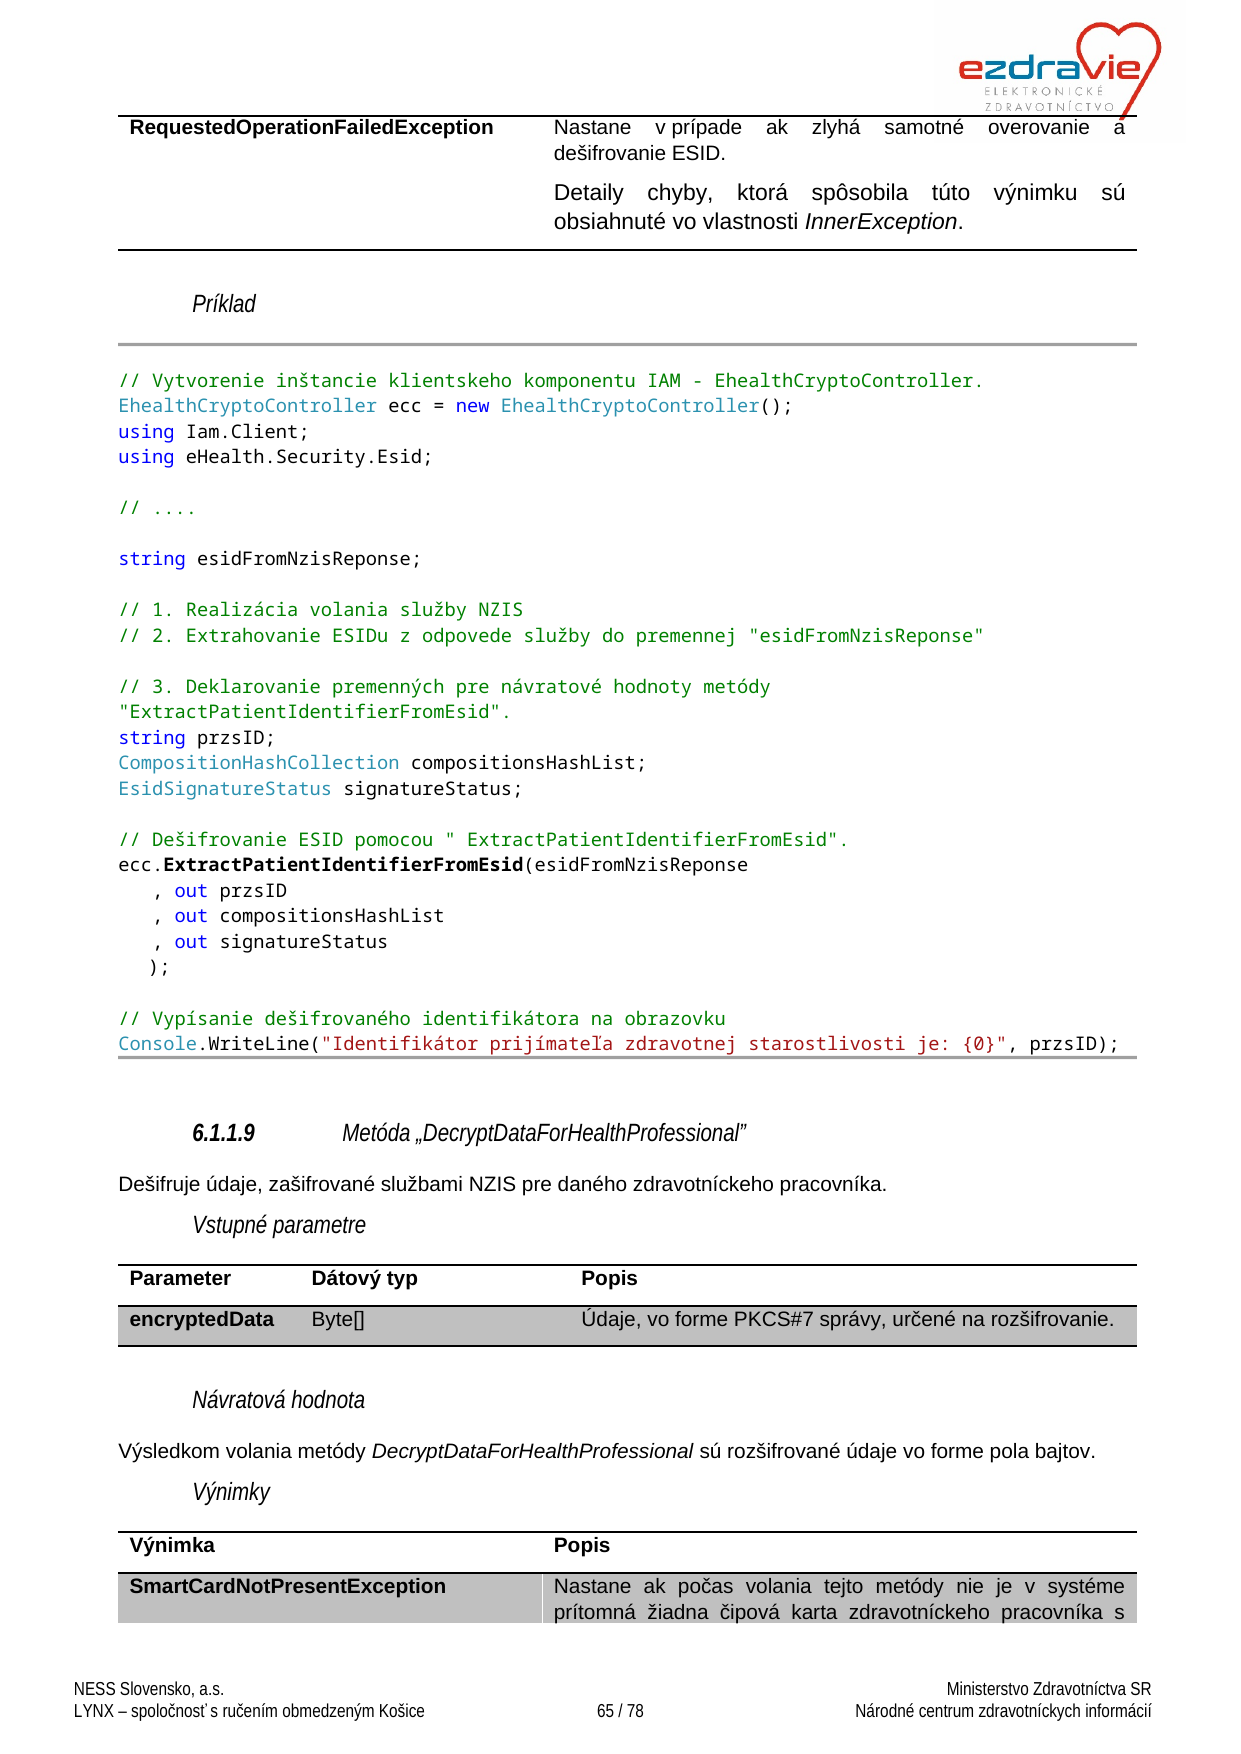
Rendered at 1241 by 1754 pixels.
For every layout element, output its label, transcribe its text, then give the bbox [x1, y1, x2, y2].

text Vstupné parametre [192, 1210, 1137, 1239]
text , out compositionsHashList [118, 903, 1137, 928]
table_header Popis [543, 1533, 1137, 1572]
text Console.WriteLine("Identifikátor prijímateľa zdravotnej starostlivosti je: {0}", przsID); [118, 1030, 1137, 1055]
text EhealthCryptoController ecc = new EhealthCryptoController(); [118, 392, 1137, 418]
text // Dešifrovanie ESID pomocou " ExtractPatientIdentifierFromEsid". [118, 826, 1137, 852]
text EsidSignatureStatus signatureStatus; [118, 775, 1137, 801]
text ); [118, 954, 1137, 979]
text Návratová hodnota [192, 1385, 1137, 1414]
text // 1. Realizácia volania služby NZIS [118, 597, 1137, 622]
table_cell RequestedOperationFailedException [118, 117, 542, 249]
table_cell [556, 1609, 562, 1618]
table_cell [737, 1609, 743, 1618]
table_cell Byte[] [300, 1307, 570, 1345]
text , out przsID [118, 877, 1137, 903]
text // .... [118, 494, 1137, 520]
text CompositionHashCollection compositionsHashList; [118, 750, 1137, 775]
text // 2. Extrahovanie ESIDu z odpovede služby do premennej "esidFromNzisReponse" [118, 622, 1137, 648]
table_header Výnimka [118, 1533, 542, 1572]
text string przsID; [118, 724, 1137, 750]
text Výnimky [192, 1477, 1137, 1506]
text // Vytvorenie inštancie klientskeho komponentu IAM - EhealthCryptoController. [118, 367, 1137, 392]
picture [930, 0, 1188, 143]
text using Iam.Client; [118, 418, 1137, 443]
text string esidFromNzisReponse; [118, 546, 1137, 571]
text Dešifruje údaje, zašifrované službami NZIS pre daného zdravotníckeho pracovníka. [118, 1172, 1137, 1196]
text // 3. Deklarovanie premenných pre návratové hodnoty metódy "ExtractPatientIdentifierFromEsid". [118, 673, 1137, 724]
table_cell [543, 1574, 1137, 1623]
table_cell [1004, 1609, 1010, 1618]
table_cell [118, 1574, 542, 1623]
text using eHealth.Security.Esid; [118, 443, 1137, 469]
table_cell Údaje, vo forme PKCS#7 správy, určené na rozšifrovanie. [570, 1307, 1137, 1345]
table_cell Nastane v prípade ak zlyhá samotné overovanie a dešifrovanie ESID. Detaily chyby, ktorá spôsobila túto výnimku sú obsiahnuté vo vlastnosti InnerException. [543, 117, 1137, 249]
table_header Parameter [118, 1266, 300, 1304]
text , out signatureStatus [118, 928, 1137, 954]
table_cell encryptedData [118, 1307, 300, 1345]
subtitle Metóda „DecryptDataForHealthProfessional” [118, 1118, 1137, 1147]
text Výsledkom volania metódy DecryptDataForHealthProfessional sú rozšifrované údaje vo forme pola bajtov. [118, 1439, 1137, 1463]
text ecc.ExtractPatientIdentifierFromEsid(esidFromNzisReponse [118, 852, 1137, 877]
table_header Dátový typ [300, 1266, 570, 1304]
table_header Popis [570, 1266, 1137, 1304]
text Príklad [192, 289, 1137, 318]
text // Vypísanie dešifrovaného identifikátora na obrazovku [118, 1005, 1137, 1030]
